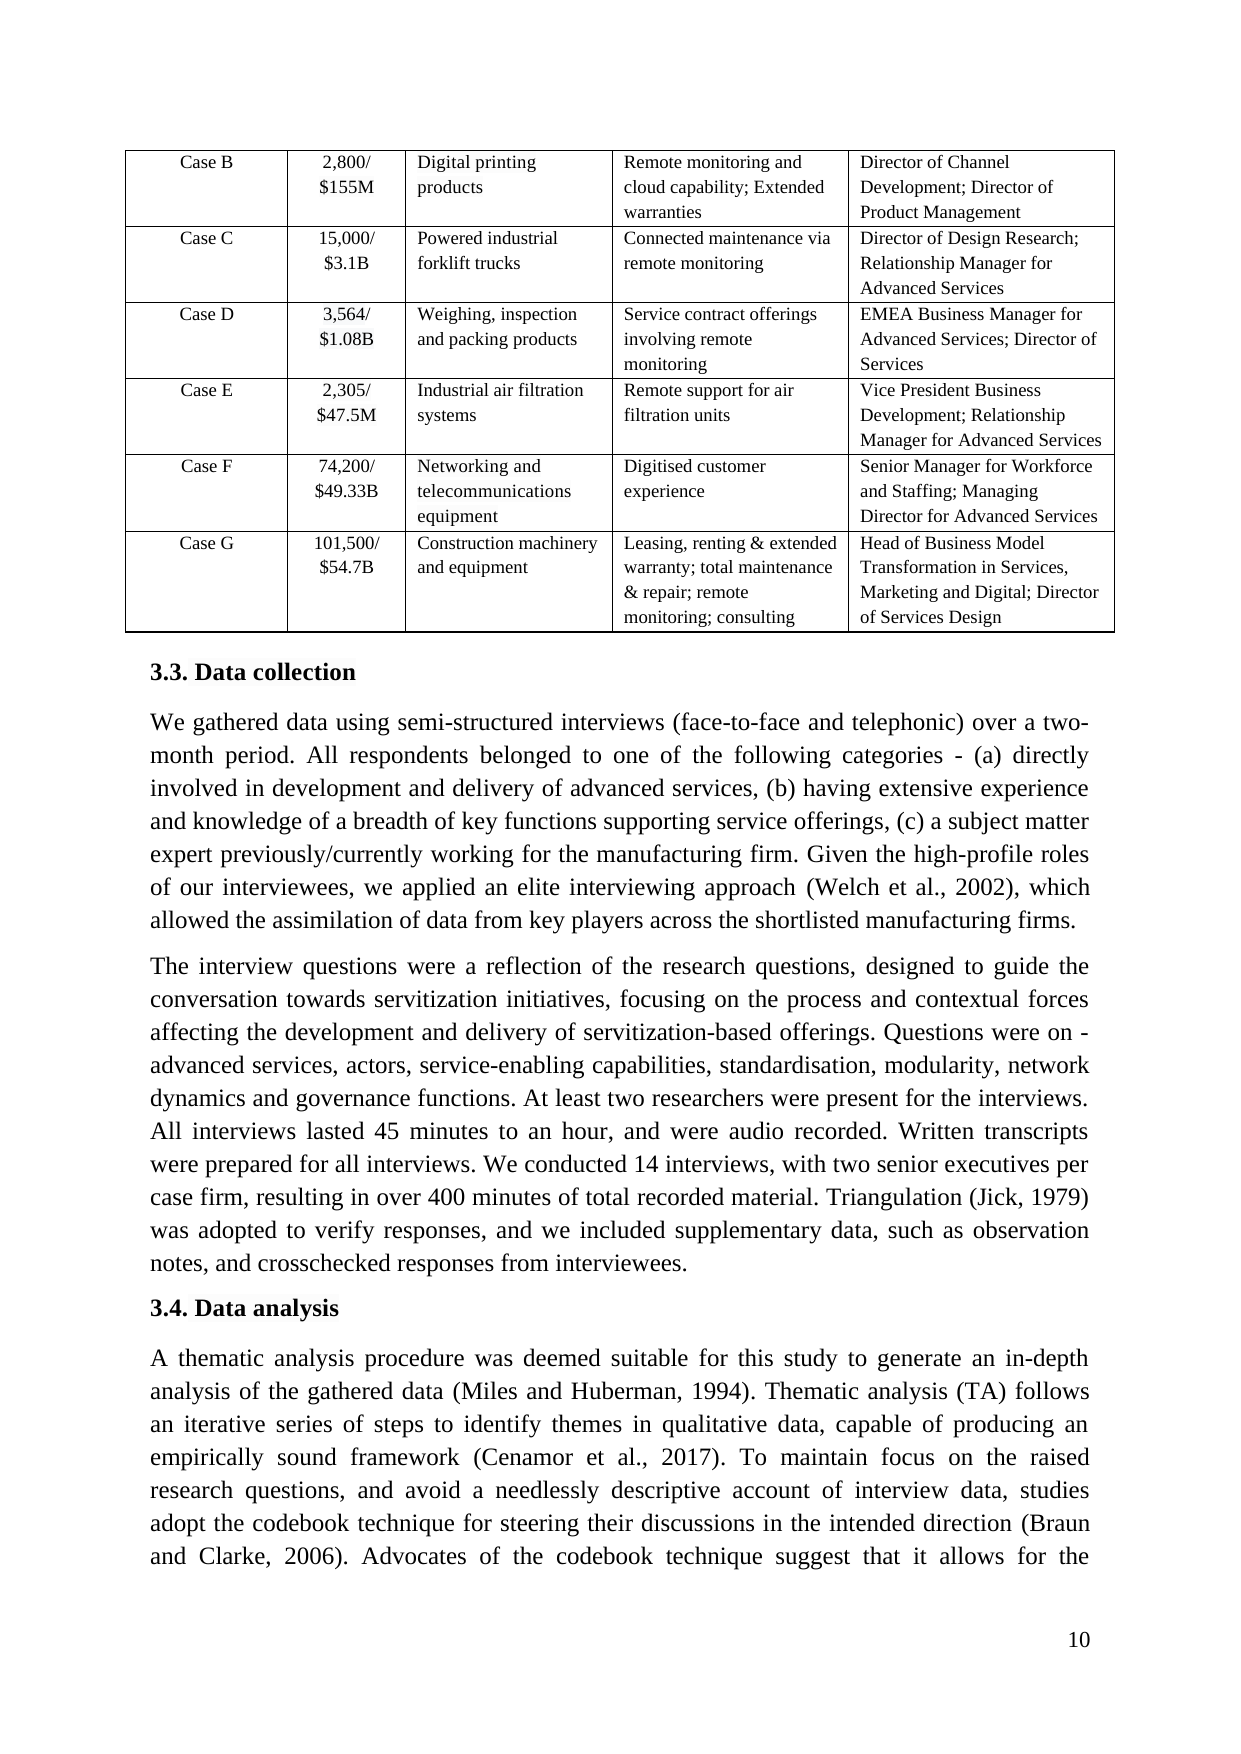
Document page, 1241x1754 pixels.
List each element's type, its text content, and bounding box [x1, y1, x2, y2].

table_cell Digitised customer experience [613, 455, 848, 531]
table_cell 15,000/ $3.1B [288, 227, 405, 302]
table_cell Case B [126, 151, 287, 226]
table_cell 74,200/ $49.33B [288, 455, 405, 531]
subtitle Data analysis [150, 1293, 1090, 1322]
table_cell 2,305/ $47.5M [288, 379, 405, 454]
table_cell Digital printing products [406, 151, 612, 226]
table_cell Case G [126, 532, 287, 631]
table_cell Case C [126, 227, 287, 302]
table_cell Construction machinery and equipment [406, 532, 612, 631]
table_cell Case F [126, 455, 287, 531]
table_cell 3,564/ $1.08B [288, 303, 405, 378]
table_cell Powered industrial forklift trucks [406, 227, 612, 302]
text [150, 1343, 1090, 1570]
table_cell Remote monitoring and cloud capability; Extended warranties [613, 151, 848, 226]
table_cell Weighing, inspection and packing products [406, 303, 612, 378]
table_cell Head of Business Model Transformation in Services, Marketing and Digital; Director of Services Design [849, 532, 1114, 631]
table_cell Case E [126, 379, 287, 454]
table_cell Director of Channel Development; Director of Product Management [849, 151, 1114, 226]
table_cell Director of Design Research; Relationship Manager for Advanced Services [849, 227, 1114, 302]
table_cell Networking and telecommunications equipment [406, 455, 612, 531]
table_cell Vice President Business Development; Relationship Manager for Advanced Services [849, 379, 1114, 454]
table_cell Senior Manager for Workforce and Staffing; Managing Director for Advanced Services [849, 455, 1114, 531]
subtitle Data collection [150, 657, 1090, 686]
table_cell Leasing, renting & extended warranty; total maintenance & repair; remote monitoring; consulting [613, 532, 848, 631]
text We gathered data using semi-structured interviews (face-to-face and telephonic) over a two-month period. All respondents belonged to one of the following categories - (a) directly involved in development and delivery of advanced services, (b) having extensive experience and knowledge of a breadth of key functions supporting service offerings, (c) a subject matter expert previously/currently working for the manufacturing firm. Given the high-profile roles of our interviewees, we applied an elite interviewing approach (Welch et al., 2002), which allowed the assimilation of data from key players across the shortlisted manufacturing firms. [150, 707, 1090, 934]
text The interview questions were a reflection of the research questions, designed to guide the conversation towards servitization initiatives, focusing on the process and contextual forces affecting the development and delivery of servitization-based offerings. Questions were on - advanced services, actors, service-enabling capabilities, standardisation, modularity, network dynamics and governance functions. At least two researchers were present for the interviews. All interviews lasted 45 minutes to an hour, and were audio recorded. Written transcripts were prepared for all interviews. We conducted 14 interviews, with two senior executives per case firm, resulting in over 400 minutes of total recorded material. Triangulation (Jick, 1979) was adopted to verify responses, and we included supplementary data, such as observation notes, and crosschecked responses from interviewees. [150, 951, 1090, 1277]
table_cell Remote support for air filtration units [613, 379, 848, 454]
table_cell 101,500/ $54.7B [288, 532, 405, 631]
table_cell Case D [126, 303, 287, 378]
table_cell Industrial air filtration systems [406, 379, 612, 454]
table_cell EMEA Business Manager for Advanced Services; Director of Services [849, 303, 1114, 378]
table_cell Service contract offerings involving remote monitoring [613, 303, 848, 378]
table_cell 2,800/ $155M [288, 151, 405, 226]
table_cell Connected maintenance via remote monitoring [613, 227, 848, 302]
